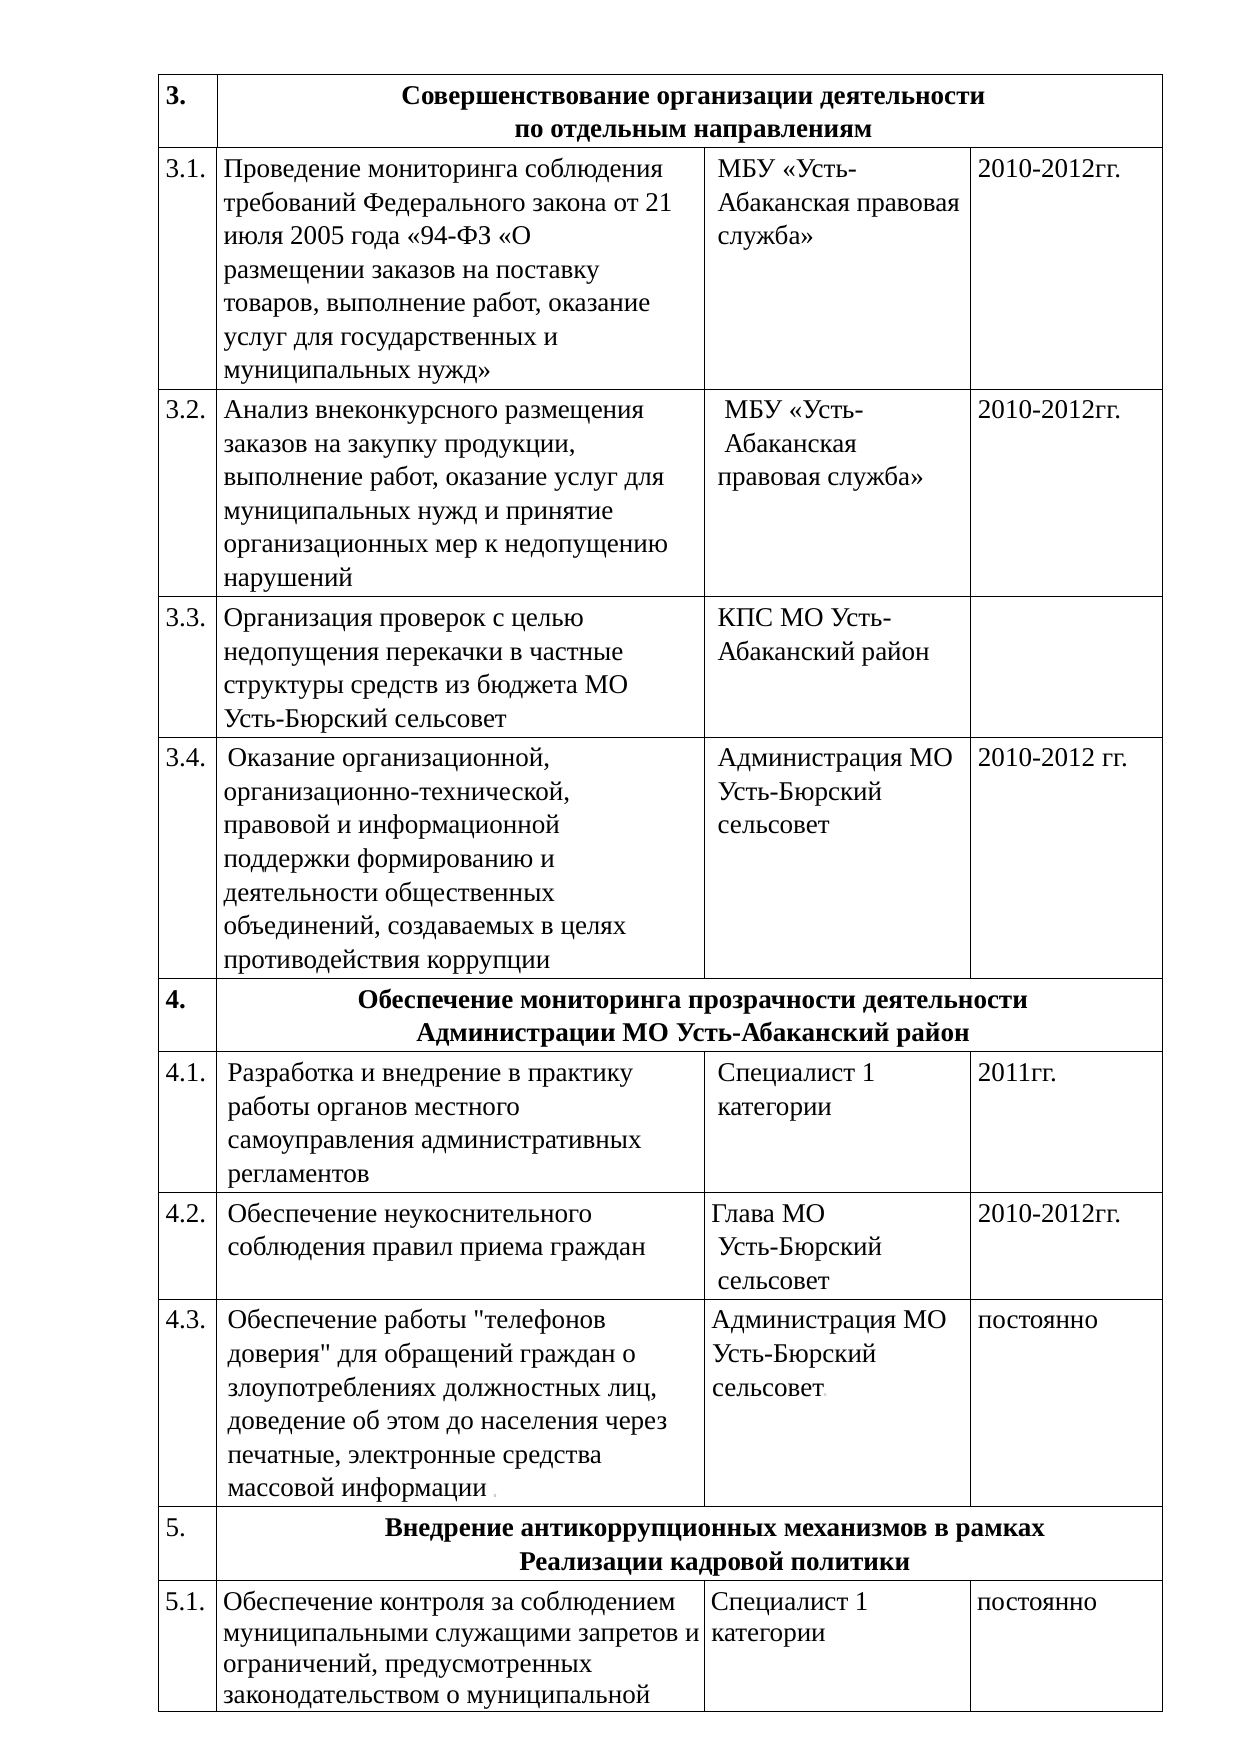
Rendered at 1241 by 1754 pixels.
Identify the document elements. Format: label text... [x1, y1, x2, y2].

table_cell Администрация МО Усть-Бюрский сельсовет [705, 738, 970, 978]
table_cell 2010-2012гг. [971, 1193, 1162, 1299]
table_cell 5. [159, 1507, 216, 1580]
table_cell Обеспечение мониторинга прозрачности деятельности Администрации МО Усть-Абаканский район [217, 979, 1162, 1051]
table_cell постоянно [971, 1300, 1162, 1506]
table_cell МБУ «Усть- Абаканская правовая служба» [705, 390, 970, 596]
table_cell 2010-2012гг. [971, 390, 1162, 596]
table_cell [217, 1581, 704, 1711]
table_cell Глава МО Усть-Бюрский сельсовет [705, 1193, 970, 1299]
table_cell 3.1. [159, 148, 216, 388]
table_cell Специалист 1 категории [705, 1052, 970, 1192]
table_cell МБУ «Усть- Абаканская правовая служба» [705, 148, 970, 388]
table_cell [705, 1581, 970, 1711]
table_cell Администрация МО Усть-Бюрский сельсовет [705, 1300, 970, 1506]
table_cell 4.3. [159, 1300, 216, 1506]
table_cell Анализ внеконкурсного размещения заказов на закупку продукции, выполнение работ, оказание услуг для муниципальных нужд и принятие организационных мер к недопущению нарушений [217, 390, 704, 596]
table_cell 3.3. [159, 597, 216, 737]
table_cell Обеспечение работы "телефонов доверия" для обращений граждан о злоупотреблениях должностных лиц, доведение об этом до населения через печатные, электронные средства массовой информации [217, 1300, 704, 1506]
table_cell КПС МО Усть-Абаканский район [705, 597, 970, 737]
table_cell 4.2. [159, 1193, 216, 1299]
table_cell [971, 597, 1162, 737]
table_cell 2010-2012 гг. [971, 738, 1162, 978]
table_cell 4.1. [159, 1052, 216, 1192]
table_cell Разработка и внедрение в практику работы органов местного самоуправления административных регламентов [217, 1052, 704, 1192]
table_cell 3.2. [159, 390, 216, 596]
table_cell 3.4. [159, 738, 216, 978]
table_cell 2010-2012гг. [971, 148, 1162, 388]
table_cell 4. [159, 979, 216, 1051]
table_cell Проведение мониторинга соблюдения требований Федерального закона от 21 июля 2005 года «94-ФЗ «О размещении заказов на поставку товаров, выполнение работ, оказание услуг для государственных и муниципальных нужд» [217, 148, 704, 388]
table_cell 5.1. [159, 1581, 216, 1711]
table_cell Оказание организационной, организационно-технической, правовой и информационной поддержки формированию и деятельности общественных объединений, создаваемых в целях противодействия коррупции [217, 738, 704, 978]
table_cell Внедрение антикоррупционных механизмов в рамках Реализации кадровой политики [217, 1507, 1162, 1580]
table_cell 3. [159, 75, 217, 147]
table_cell постоянно [971, 1581, 1162, 1711]
table_cell Организация проверок с целью недопущения перекачки в частные структуры средств из бюджета МО Усть-Бюрский сельсовет [217, 597, 704, 737]
table_cell Совершенствование организации деятельности по отдельным направлениям [218, 75, 1162, 147]
table_cell 2011гг. [971, 1052, 1162, 1192]
table_cell Обеспечение неукоснительного соблюдения правил приема граждан [217, 1193, 704, 1299]
